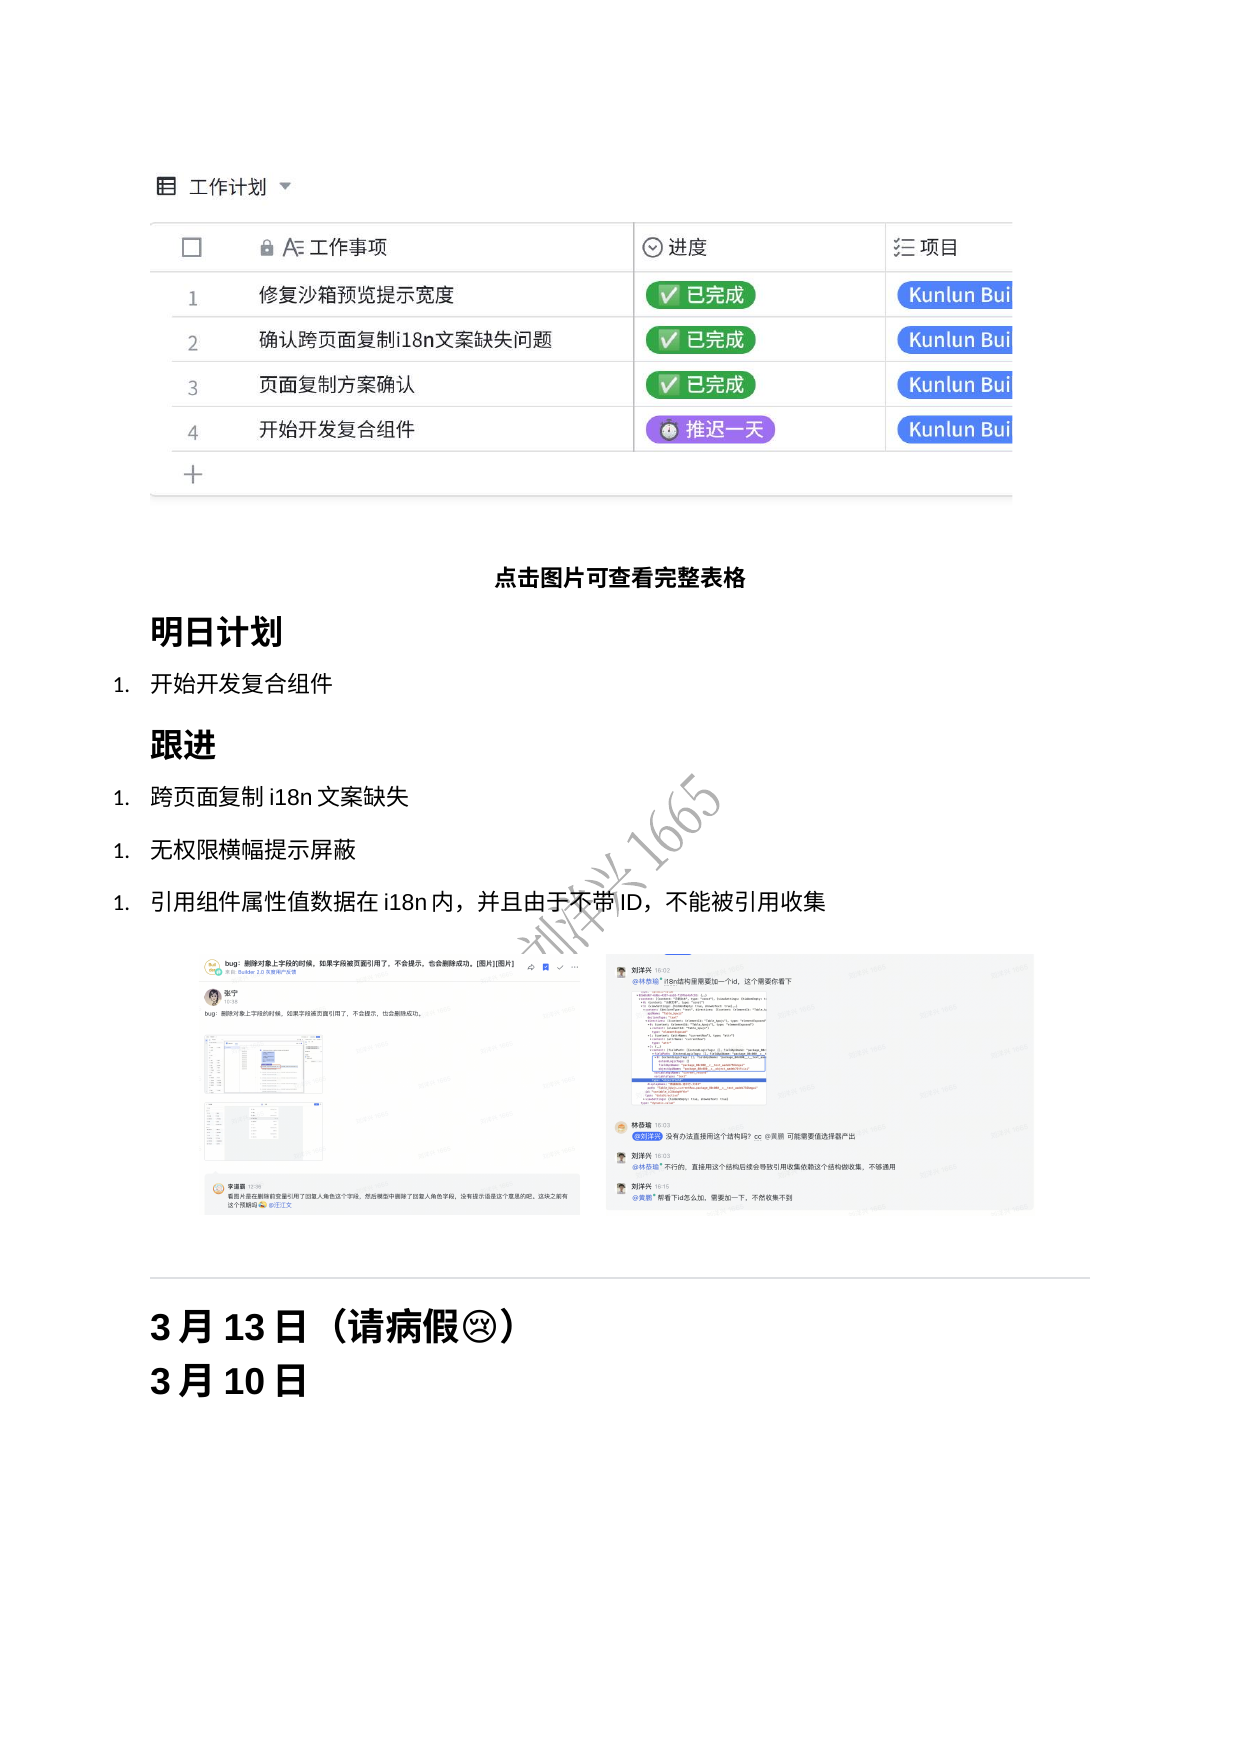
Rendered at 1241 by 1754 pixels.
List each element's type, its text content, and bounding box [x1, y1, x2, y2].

picture [198, 954, 580, 1215]
picture [150, 150, 1013, 530]
picture [605, 954, 1036, 1216]
table_header [186, 936, 593, 1237]
table_header [593, 936, 1048, 1237]
list 跨页面复制i18n文案缺失 [112, 779, 1090, 812]
list 引用组件属性值数据在i18n内，并且由于不带ID，不能被引用收集 [112, 884, 1090, 917]
list 无权限横幅提示屏蔽 [112, 831, 1090, 865]
text 点击图片可查看完整表格 [150, 560, 1090, 593]
list 开始开发复合组件 [112, 666, 1090, 699]
